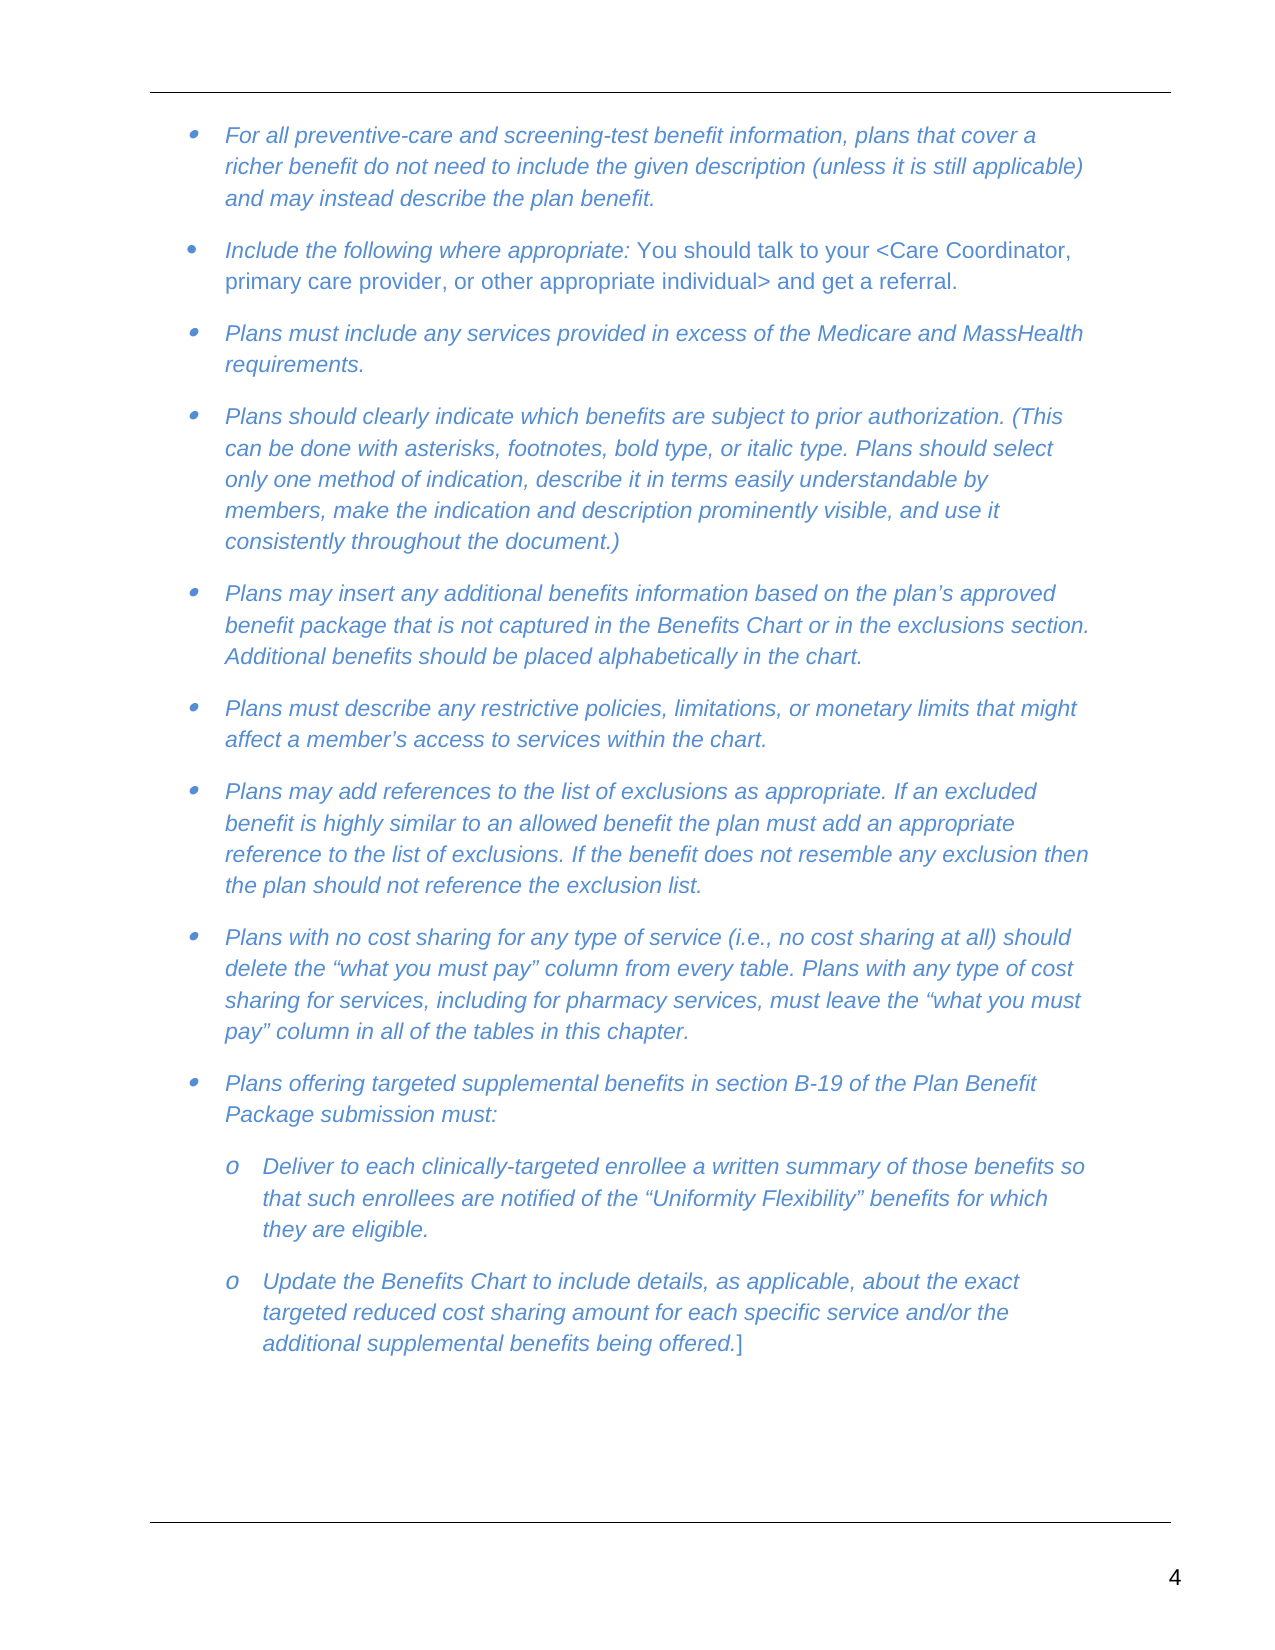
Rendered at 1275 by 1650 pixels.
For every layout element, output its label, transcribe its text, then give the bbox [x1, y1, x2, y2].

list For all preventive-care and screening-test benefit information, plans that cover a richer benefit do not need to include the given description (unless it is still applicable) and may instead describe the plan benefit. [187, 118, 1096, 212]
list Plans should clearly indicate which benefits are subject to prior authorization. (This can be done with asterisks, footnotes, bold type, or italic type. Plans should select only one method of indication, describe it in terms easily understandable by members, make the indication and description prominently visible, and use it consistently throughout the document.) [187, 400, 1096, 556]
list Update the Benefits Chart to include details, as applicable, about the exact targeted reduced cost sharing amount for each specific service and/or the additional supplemental benefits being offered.] [225, 1264, 1096, 1358]
list Plans must describe any restrictive policies, limitations, or monetary limits that might affect a member’s access to services within the chart. [187, 691, 1096, 754]
list Include the following where appropriate: You should talk to your <Care Coordinator, primary care provider, or other appropriate individual> and get a referral. [187, 233, 1096, 296]
list Plans offering targeted supplemental benefits in section B-19 of the Plan Benefit Package submission must: [187, 1066, 1096, 1129]
list Deliver to each clinically-targeted enrollee a written summary of those benefits so that such enrollees are notified of the “Uniformity Flexibility” benefits for which they are eligible. [225, 1150, 1096, 1243]
list Plans may add references to the list of exclusions as appropriate. If an excluded benefit is highly similar to an allowed benefit the plan must add an appropriate reference to the list of exclusions. If the benefit does not resemble any exclusion then the plan should not reference the exclusion list. [187, 775, 1096, 900]
list Plans may insert any additional benefits information based on the plan’s approved benefit package that is not captured in the Benefits Chart or in the exclusions section. Additional benefits should be placed alphabetically in the chart. [187, 577, 1096, 671]
list Plans with no cost sharing for any type of service (i.e., no cost sharing at all) should delete the “what you must pay” column from every table. Plans with any type of cost sharing for services, including for pharmacy services, must leave the “what you must pay” column in all of the tables in this chapter. [187, 921, 1096, 1046]
list Plans must include any services provided in excess of the Medicare and MassHealth requirements. [187, 316, 1096, 379]
